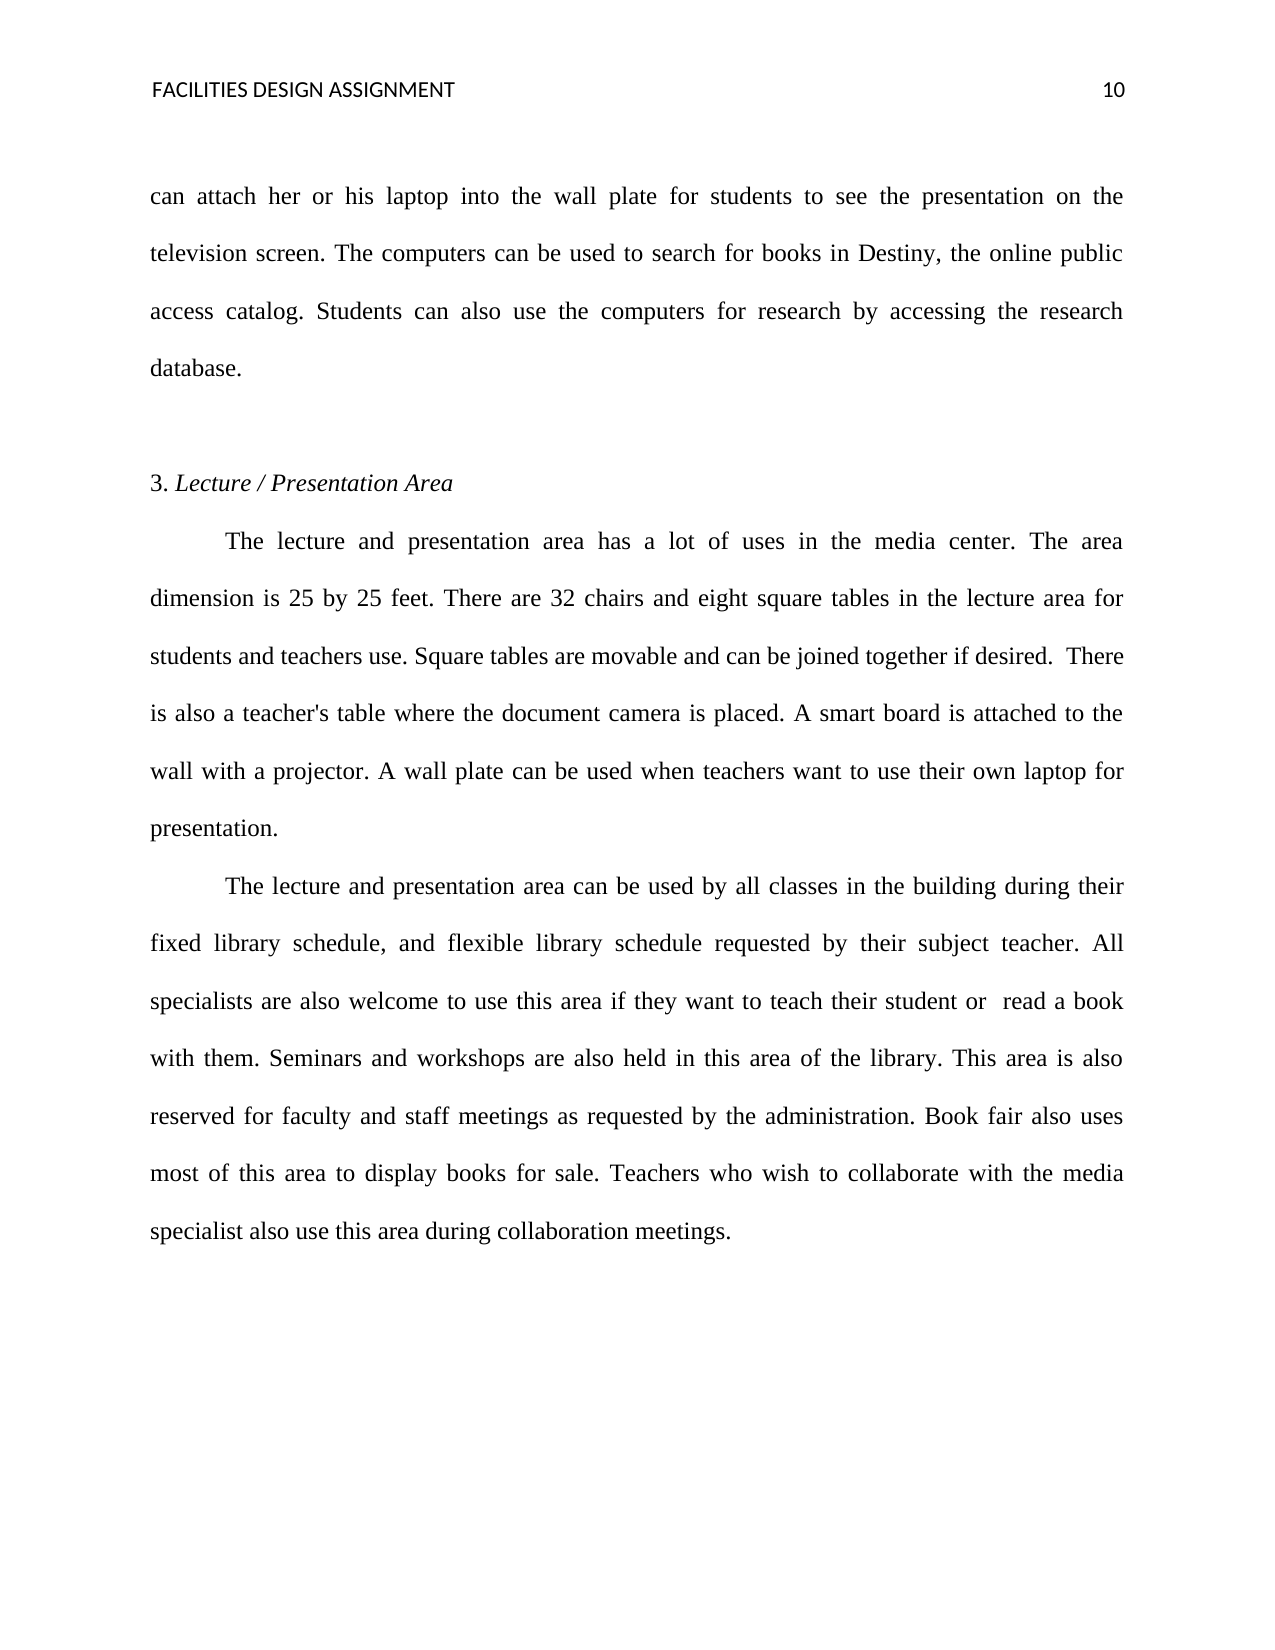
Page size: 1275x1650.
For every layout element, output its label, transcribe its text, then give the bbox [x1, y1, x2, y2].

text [150, 181, 1125, 382]
text 3. Lecture / Presentation Area [150, 468, 1125, 497]
text The lecture and presentation area has a lot of uses in the media center. The area dimension is 25 by 25 feet. There are 32 chairs and eight square tables in the lecture area for students and teachers use. Square tables are movable and can be joined together if desired. There is also a teacher's table where the document camera is placed. A smart board is attached to the wall with a projector. A wall plate can be used when teachers want to use their own laptop for presentation. [150, 526, 1125, 842]
text The lecture and presentation area can be used by all classes in the building during their fixed library schedule, and flexible library schedule requested by their subject teacher. All specialists are also welcome to use this area if they want to teach their student or read a book with them. Seminars and workshops are also held in this area of the library. This area is also reserved for faculty and staff meetings as requested by the administration. Book fair also uses most of this area to display books for sale. Teachers who wish to collaborate with the media specialist also use this area during collaboration meetings. [150, 871, 1125, 1244]
